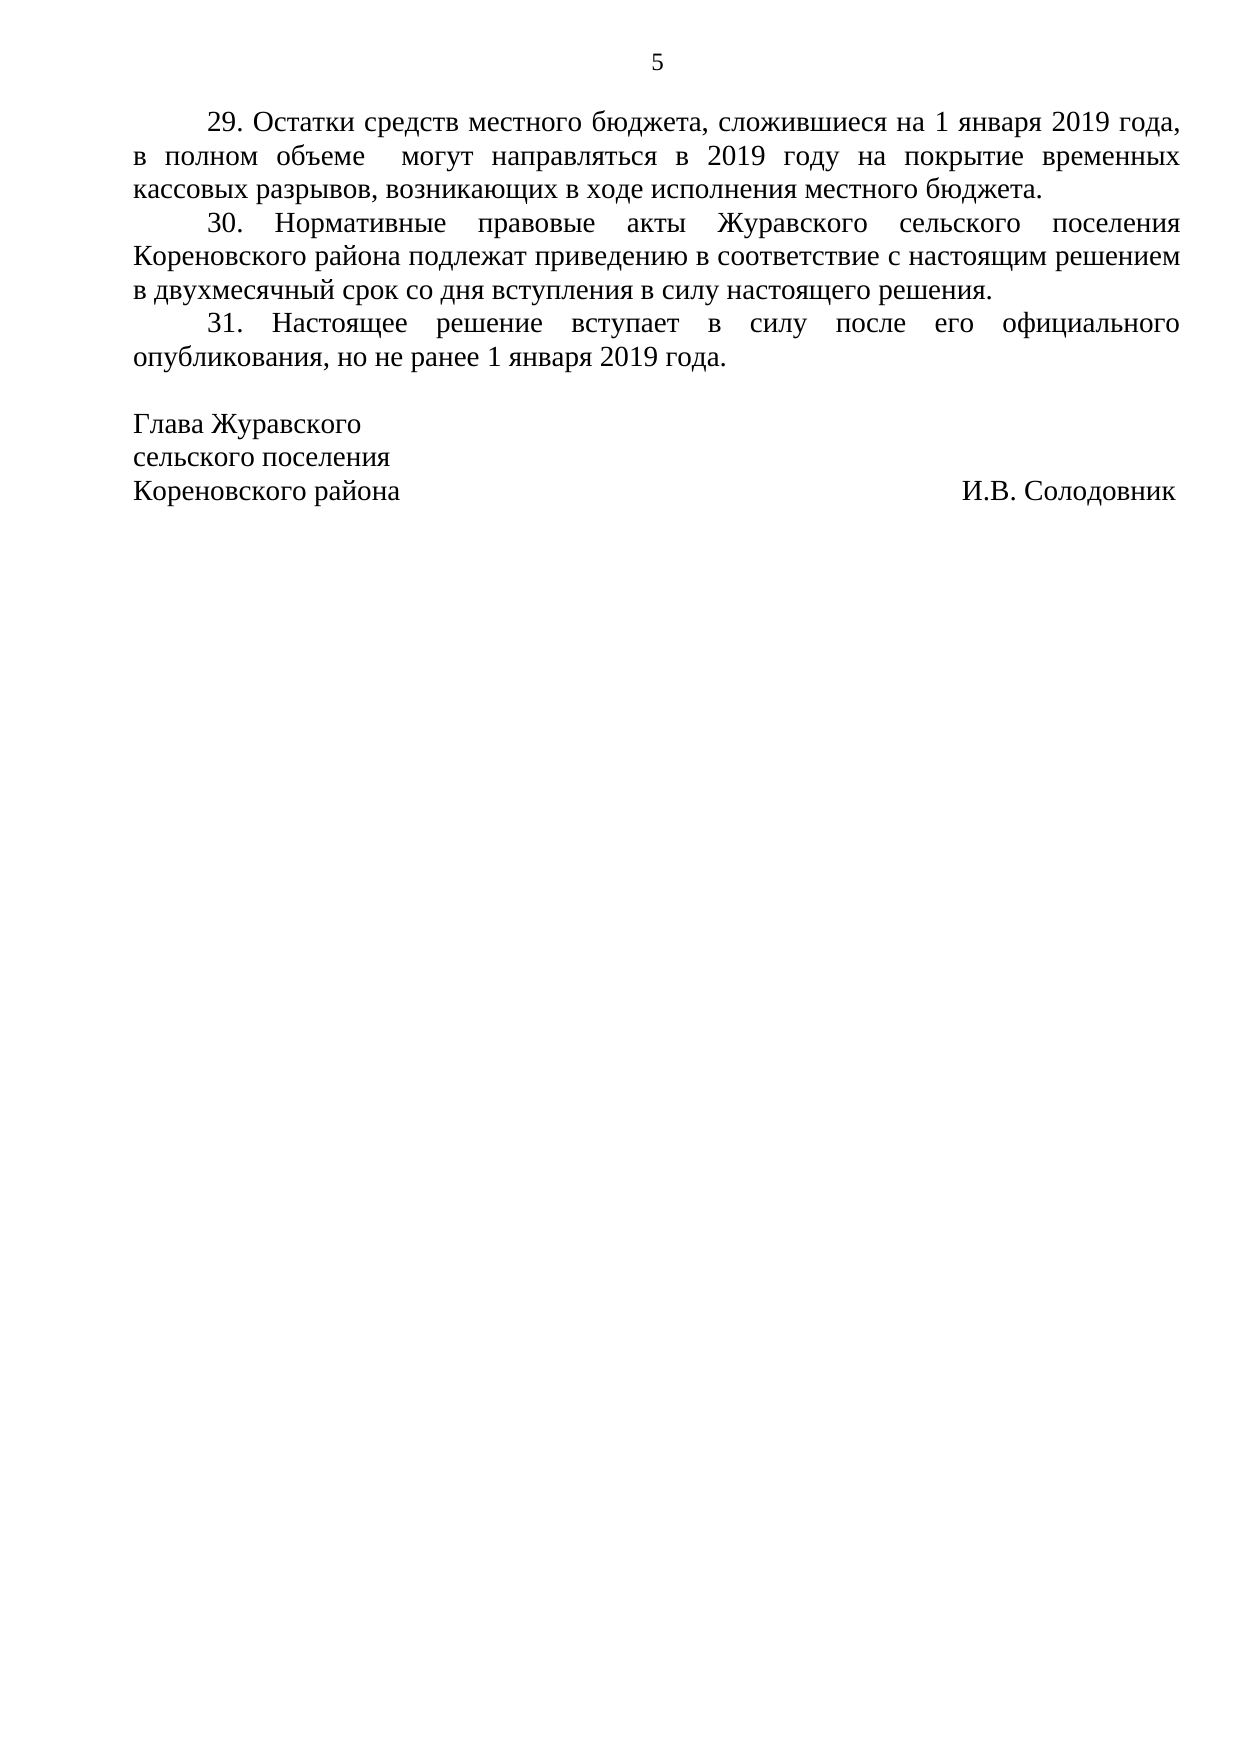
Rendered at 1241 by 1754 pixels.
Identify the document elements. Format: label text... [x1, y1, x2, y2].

text 30. Нормативные правовые акты Журавского сельского поселения Кореновского района подлежат приведению в соответствие с настоящим решением в двухмесячный срок со дня вступления в силу настоящего решения. [133, 205, 1181, 305]
text Глава Журавского [133, 406, 1181, 439]
text 29. Остатки средств местного бюджета, сложившиеся на 1 января 2019 года, в полном объеме могут направляться в 2019 году на покрытие временных кассовых разрывов, возникающих в ходе исполнения местного бюджета. [133, 104, 1181, 205]
text Кореновского района И.В. Солодовник [133, 473, 1181, 507]
text 31. Настоящее решение вступает в силу после его официального опубликования, но не ранее 1 января 2019 года. [133, 305, 1181, 372]
text сельского поселения [133, 439, 1181, 473]
